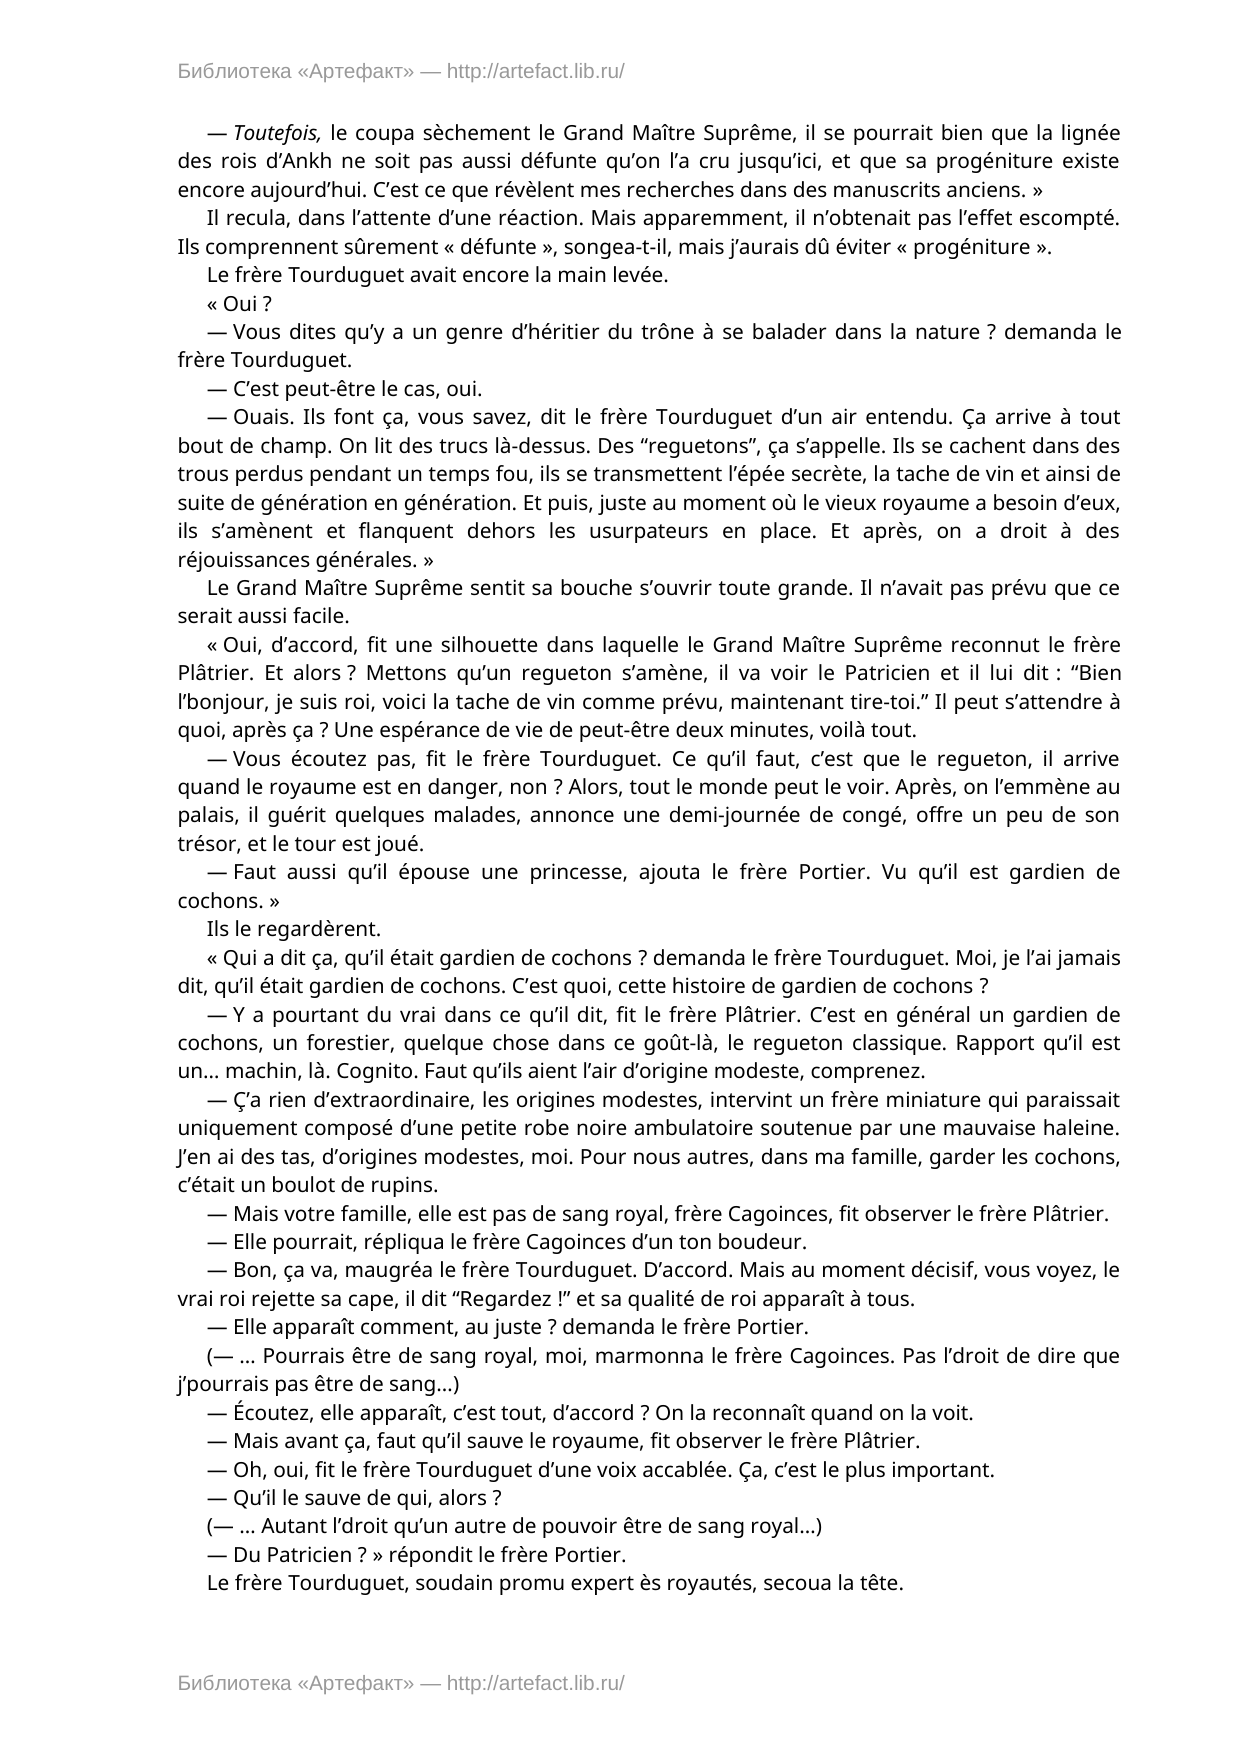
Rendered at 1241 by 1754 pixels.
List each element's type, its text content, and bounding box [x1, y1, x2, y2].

text — Elle pourrait, répliqua le frère Cagoinces d’un ton boudeur. [177, 1227, 1122, 1256]
text — Mais votre famille, elle est pas de sang royal, frère Cagoinces, fit observer le frère Plâtrier. [177, 1199, 1122, 1227]
text Le Grand Maître Suprême sentit sa bouche s’ouvrir toute grande. Il n’avait pas prévu que ce serait aussi facile. [177, 573, 1122, 630]
text — Qu’il le sauve de qui, alors ? [177, 1483, 1122, 1512]
text — Elle apparaît comment, au juste ? demanda le frère Portier. [177, 1312, 1122, 1341]
text — Du Patricien ? » répondit le frère Portier. [177, 1540, 1122, 1568]
text « Oui ? [177, 289, 1122, 317]
text Le frère Tourduguet, soudain promu expert ès royautés, secoua la tête. [177, 1568, 1122, 1597]
text — Vous dites qu’y a un genre d’héritier du trône à se balader dans la nature ? demanda le frère Tourduguet. [177, 317, 1122, 374]
text « Qui a dit ça, qu’il était gardien de cochons ? demanda le frère Tourduguet. Moi, je l’ai jamais dit, qu’il était gardien de cochons. C’est quoi, cette histoire de gardien de cochons ? [177, 943, 1122, 1000]
text — Y a pourtant du vrai dans ce qu’il dit, fit le frère Plâtrier. C’est en général un gardien de cochons, un forestier, quelque chose dans ce goût-là, le regueton classique. Rapport qu’il est un… machin, là. Cognito. Faut qu’ils aient l’air d’origine modeste, comprenez. [177, 1000, 1122, 1085]
text (— … Pourrais être de sang royal, moi, marmonna le frère Cagoinces. Pas l’droit de dire que j’pourrais pas être de sang…) [177, 1341, 1122, 1398]
text Le frère Tourduguet avait encore la main levée. [177, 260, 1122, 289]
text — Ouais. Ils font ça, vous savez, dit le frère Tourduguet d’un air entendu. Ça arrive à tout bout de champ. On lit des trucs là-dessus. Des “reguetons”, ça s’appelle. Ils se cachent dans des trous perdus pendant un temps fou, ils se transmettent l’épée secrète, la tache de vin et ainsi de suite de génération en génération. Et puis, juste au moment où le vieux royaume a besoin d’eux, ils s’amènent et flanquent dehors les usurpateurs en place. Et après, on a droit à des réjouissances générales. » [177, 402, 1122, 573]
text — Faut aussi qu’il épouse une princesse, ajouta le frère Portier. Vu qu’il est gardien de cochons. » [177, 857, 1122, 914]
text — Vous écoutez pas, fit le frère Tourduguet. Ce qu’il faut, c’est que le regueton, il arrive quand le royaume est en danger, non ? Alors, tout le monde peut le voir. Après, on l’emmène au palais, il guérit quelques malades, annonce une demi-journée de congé, offre un peu de son trésor, et le tour est joué. [177, 744, 1122, 857]
text — Bon, ça va, maugréa le frère Tourduguet. D’accord. Mais au moment décisif, vous voyez, le vrai roi rejette sa cape, il dit “Regardez !” et sa qualité de roi apparaît à tous. [177, 1256, 1122, 1312]
text — Ç’a rien d’extraordinaire, les origines modestes, intervint un frère miniature qui paraissait uniquement composé d’une petite robe noire ambulatoire soutenue par une mauvaise haleine. J’en ai des tas, d’origines modestes, moi. Pour nous autres, dans ma famille, garder les cochons, c’était un boulot de rupins. [177, 1085, 1122, 1199]
text Il recula, dans l’attente d’une réaction. Mais apparemment, il n’obtenait pas l’effet escompté. Ils comprennent sûrement « défunte », songea-t-il, mais j’aurais dû éviter « progéniture ». [177, 203, 1122, 260]
text — C’est peut-être le cas, oui. [177, 374, 1122, 402]
text — Toutefois, le coupa sèchement le Grand Maître Suprême, il se pourrait bien que la lignée des rois d’Ankh ne soit pas aussi défunte qu’on l’a cru jusqu’ici, et que sa progéniture existe encore aujourd’hui. C’est ce que révèlent mes recherches dans des manuscrits anciens. » [177, 118, 1122, 203]
text — Oh, oui, fit le frère Tourduguet d’une voix accablée. Ça, c’est le plus important. [177, 1455, 1122, 1483]
text — Écoutez, elle apparaît, c’est tout, d’accord ? On la reconnaît quand on la voit. [177, 1398, 1122, 1426]
text — Mais avant ça, faut qu’il sauve le royaume, fit observer le frère Plâtrier. [177, 1426, 1122, 1455]
text Ils le regardèrent. [177, 914, 1122, 943]
text (— … Autant l’droit qu’un autre de pouvoir être de sang royal…) [177, 1512, 1122, 1540]
text « Oui, d’accord, fit une silhouette dans laquelle le Grand Maître Suprême reconnut le frère Plâtrier. Et alors ? Mettons qu’un regueton s’amène, il va voir le Patricien et il lui dit : “Bien l’bonjour, je suis roi, voici la tache de vin comme prévu, maintenant tire-toi.” Il peut s’attendre à quoi, après ça ? Une espérance de vie de peut-être deux minutes, voilà tout. [177, 630, 1122, 744]
